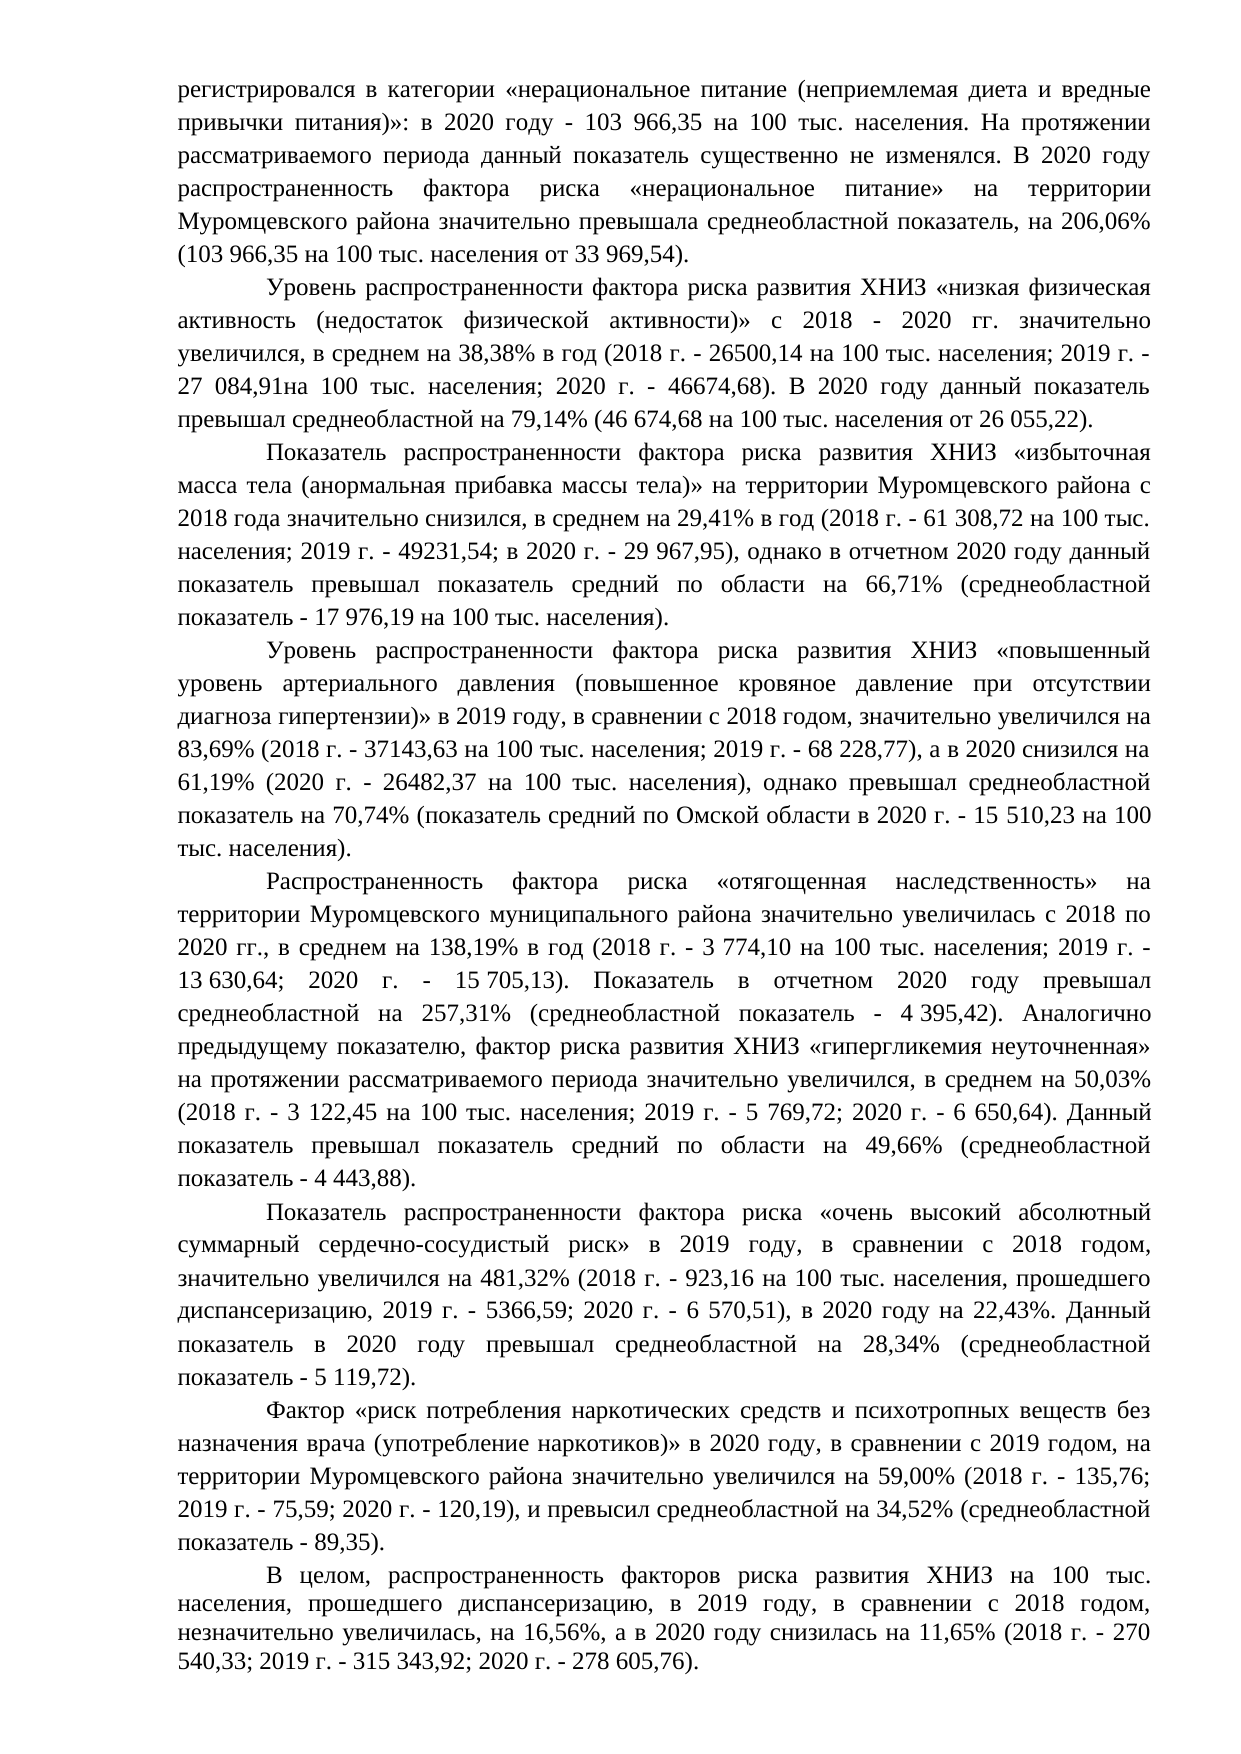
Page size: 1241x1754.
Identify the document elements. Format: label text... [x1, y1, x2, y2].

text Распространенность фактора риска «отягощенная наследственность» на территории Муромцевского муниципального района значительно увеличилась с 2018 по 2020 гг., в среднем на 138,19% в год (2018 г. - 3 774,10 на 100 тыс. населения; 2019 г. - 13 630,64; 2020 г. - 15 705,13). Показатель в отчетном 2020 году превышал среднеобластной на 257,31% (среднеобластной показатель - 4 395,42). Аналогично предыдущему показателю, фактор риска развития ХНИЗ «гипергликемия неуточненная» на протяжении рассматриваемого периода значительно увеличился, в среднем на 50,03% (2018 г. - 3 122,45 на 100 тыс. населения; 2019 г. - 5 769,72; 2020 г. - 6 650,64). Данный показатель превышал показатель средний по области на 49,66% (среднеобластной показатель - 4 443,88). [177, 866, 1152, 1192]
text Уровень распространенности фактора риска развития ХНИЗ «повышенный уровень артериального давления (повышенное кровяное давление при отсутствии диагноза гипертензии)» в 2019 году, в сравнении с 2018 годом, значительно увеличился на 83,69% (2018 г. - 37143,63 на 100 тыс. населения; 2019 г. - 68 228,77), а в 2020 снизился на 61,19% (2020 г. - 26482,37 на 100 тыс. населения), однако превышал среднеобластной показатель на 70,74% (показатель средний по Омской области в 2020 г. - 15 510,23 на 100 тыс. населения). [177, 635, 1152, 862]
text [177, 74, 1152, 268]
text Уровень распространенности фактора риска развития ХНИЗ «низкая физическая активность (недостаток физической активности)» с 2018 - 2020 гг. значительно увеличился, в среднем на 38,38% в год (2018 г. - 26500,14 на 100 тыс. населения; 2019 г. - 27 084,91на 100 тыс. населения; 2020 г. - 46674,68). В 2020 году данный показатель превышал среднеобластной на 79,14% (46 674,68 на 100 тыс. населения от 26 055,22). [177, 272, 1152, 433]
text В целом, распространенность факторов риска развития ХНИЗ на 100 тыс. населения, прошедшего диспансеризацию, в 2019 году, в сравнении с 2018 годом, незначительно увеличилась, на 16,56%, а в 2020 году снизилась на 11,65% (2018 г. - 270 540,33; 2019 г. - 315 343,92; 2020 г. - 278 605,76). [177, 1560, 1152, 1675]
text Показатель распространенности фактора риска «очень высокий абсолютный суммарный сердечно-сосудистый риск» в 2019 году, в сравнении с 2018 годом, значительно увеличился на 481,32% (2018 г. - 923,16 на 100 тыс. населения, прошедшего диспансеризацию, 2019 г. - 5366,59; 2020 г. - 6 570,51), в 2020 году на 22,43%. Данный показатель в 2020 году превышал среднеобластной на 28,34% (среднеобластной показатель - 5 119,72). [177, 1197, 1152, 1390]
text Фактор «риск потребления наркотических средств и психотропных веществ без назначения врача (употребление наркотиков)» в 2020 году, в сравнении с 2019 годом, на территории Муромцевского района значительно увеличился на 59,00% (2018 г. - 135,76; 2019 г. - 75,59; 2020 г. - 120,19), и превысил среднеобластной на 34,52% (среднеобластной показатель - 89,35). [177, 1395, 1152, 1556]
text Показатель распространенности фактора риска развития ХНИЗ «избыточная масса тела (анормальная прибавка массы тела)» на территории Муромцевского района с 2018 года значительно снизился, в среднем на 29,41% в год (2018 г. - 61 308,72 на 100 тыс. населения; 2019 г. - 49231,54; в 2020 г. - 29 967,95), однако в отчетном 2020 году данный показатель превышал показатель средний по области на 66,71% (среднеобластной показатель - 17 976,19 на 100 тыс. населения). [177, 437, 1152, 631]
